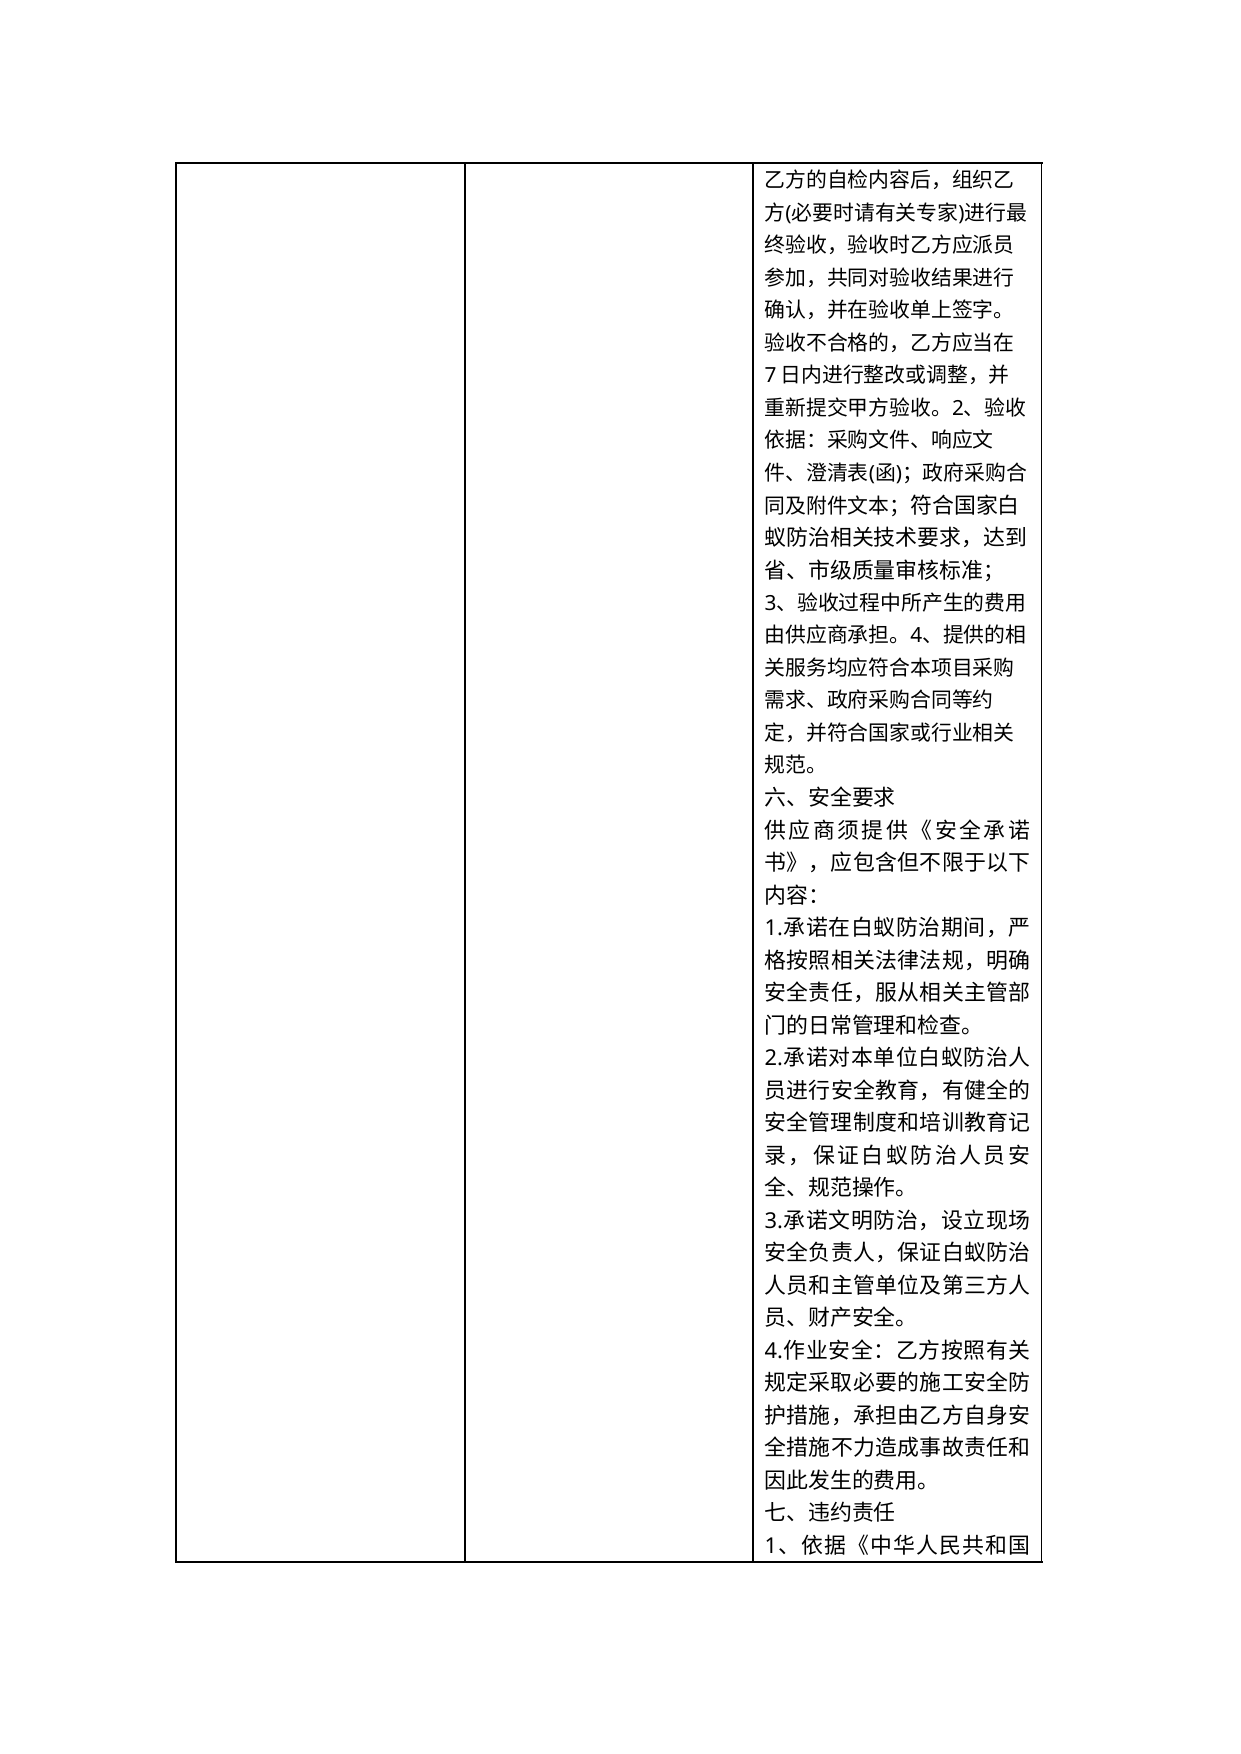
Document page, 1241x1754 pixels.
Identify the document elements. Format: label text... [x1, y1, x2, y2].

table_cell 2 [177, 164, 464, 1561]
table_cell ★ [466, 164, 752, 1561]
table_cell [754, 164, 1041, 1561]
